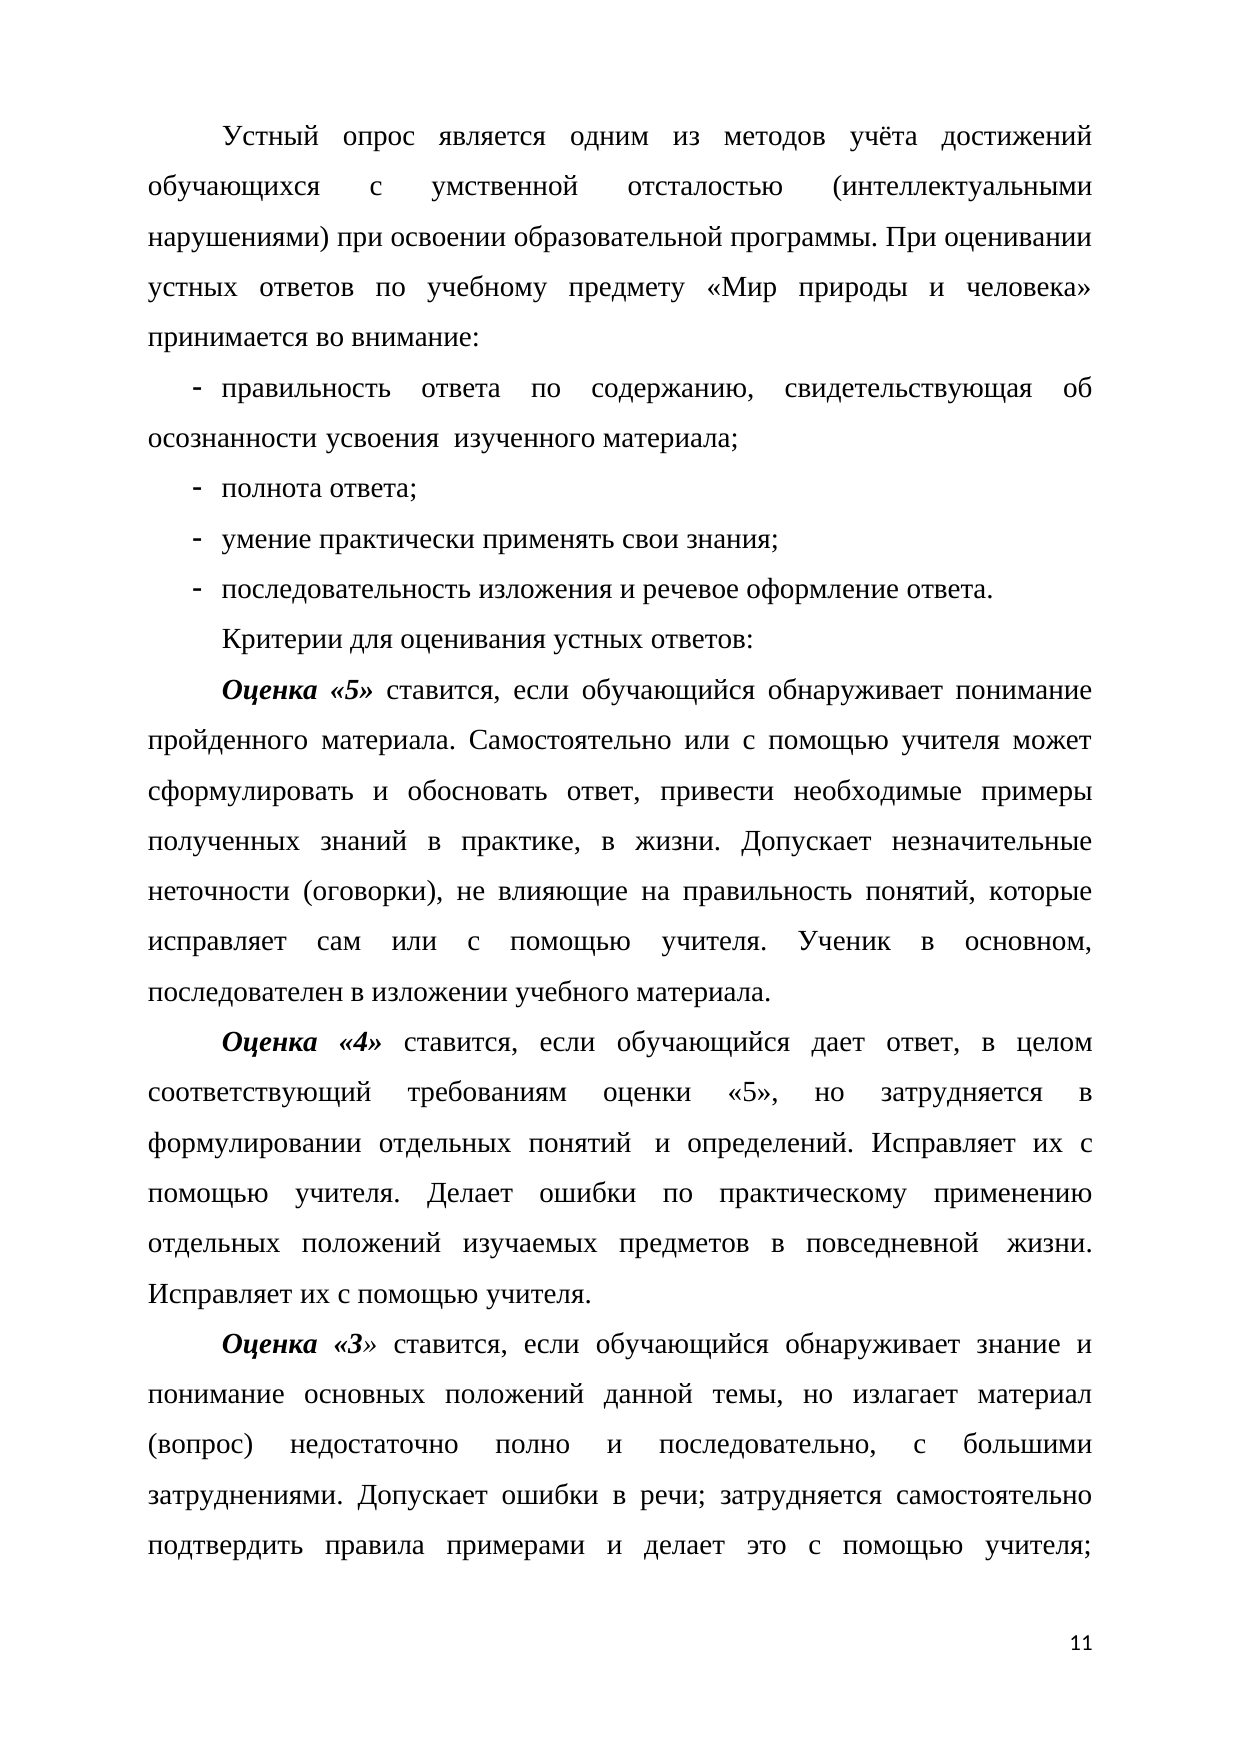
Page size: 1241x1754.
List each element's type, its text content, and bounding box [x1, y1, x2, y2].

text Оценка «4» ставится, если обучающийся дает ответ, в целом соответствующий требованиям оценки «5», но затрудняется в формулировании отдельных понятий и определений. Исправляет их с помощью учителя. Делает ошибки по практическому применению отдельных положений изучаемых предметов в повседневной жизни. Исправляет их с помощью учителя. [148, 1024, 1092, 1309]
list правильность ответа по содержанию, свидетельствующая об осознанности усвоения изученного материала; [148, 370, 1092, 454]
text Оценка «5» ставится, если обучающийся обнаруживает понимание пройденного материала. Самостоятельно или с помощью учителя может сформулировать и обосновать ответ, привести необходимые примеры полученных знаний в практике, в жизни. Допускает незначительные неточности (оговорки), не влияющие на правильность понятий, которые исправляет сам или с помощью учителя. Ученик в основном, последователен в изложении учебного материала. [148, 672, 1092, 1007]
list полнота ответа; [148, 470, 1092, 504]
list умение практически применять свои знания; [148, 521, 1092, 554]
text Устный опрос является одним из методов учёта достижений обучающихся с умственной отсталостью (интеллектуальными нарушениями) при освоении образовательной программы. При оценивании устных ответов по учебному предмету «Мир природы и человека» принимается во внимание: [148, 118, 1092, 353]
text Критерии для оценивания устных ответов: [148, 622, 1092, 655]
list последовательность изложения и речевое оформление ответа. [148, 571, 1092, 605]
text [148, 1326, 1092, 1561]
